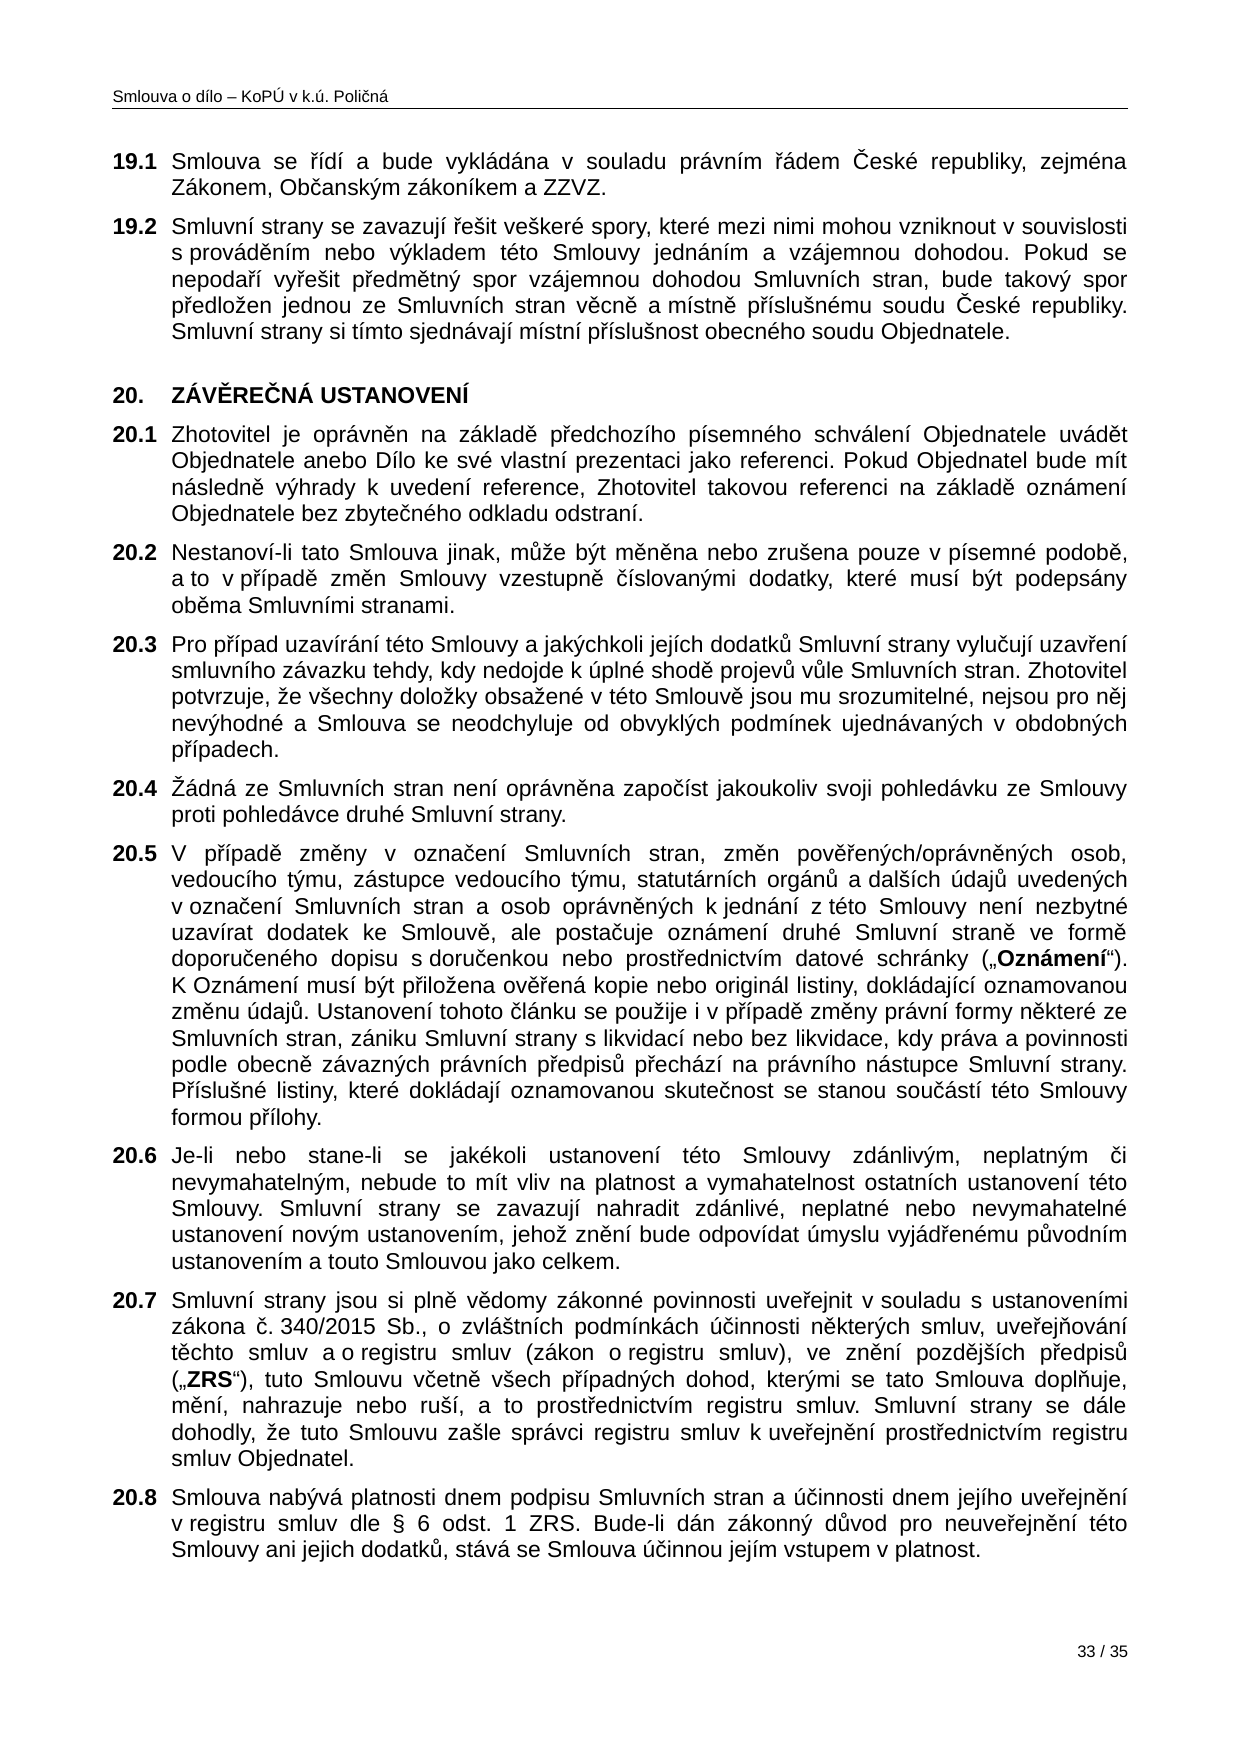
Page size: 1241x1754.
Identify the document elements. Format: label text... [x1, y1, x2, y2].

text Smluvní strany jsou si plně vědomy zákonné povinnosti uveřejnit v souladu s ustanoveními zákona č. 340/2015 Sb., o zvláštních podmínkách účinnosti některých smluv, uveřejňování těchto smluv a o registru smluv (zákon o registru smluv), ve znění pozdějších předpisů („ZRS“), tuto Smlouvu včetně všech případných dohod, kterými se tato Smlouva doplňuje, mění, nahrazuje nebo ruší, a to prostřednictvím registru smluv. Smluvní strany se dále dohodly, že tuto Smlouvu zašle správci registru smluv k uveřejnění prostřednictvím registru smluv Objednatel. [112, 1287, 1128, 1471]
text Smlouva nabývá platnosti dnem podpisu Smluvních stran a účinnosti dnem jejího uveřejnění v registru smluv dle § 6 odst. 1 ZRS. Bude-li dán zákonný důvod pro neuveřejnění této Smlouvy ani jejich dodatků, stává se Smlouva účinnou jejím vstupem v platnost. [112, 1484, 1128, 1563]
text Žádná ze Smluvních stran není oprávněna započíst jakoukoliv svoji pohledávku ze Smlouvy proti pohledávce druhé Smluvní strany. [112, 775, 1128, 827]
text Zhotovitel je oprávněn na základě předchozího písemného schválení Objednatele uvádět Objednatele anebo Dílo ke své vlastní prezentaci jako referenci. Pokud Objednatel bude mít následně výhrady k uvedení reference, Zhotovitel takovou referenci na základě oznámení Objednatele bez zbytečného odkladu odstraní. [112, 421, 1128, 526]
text Pro případ uzavírání této Smlouvy a jakýchkoli jejích dodatků Smluvní strany vylučují uzavření smluvního závazku tehdy, kdy nedojde k úplné shodě projevů vůle Smluvních stran. Zhotovitel potvrzuje, že všechny doložky obsažené v této Smlouvě jsou mu srozumitelné, nejsou pro něj nevýhodné a Smlouva se neodchyluje od obvyklých podmínek ujednávaných v obdobných případech. [112, 631, 1128, 762]
text Nestanoví-li tato Smlouva jinak, může být měněna nebo zrušena pouze v písemné podobě, a to v případě změn Smlouvy vzestupně číslovanými dodatky, které musí být podepsány oběma Smluvními stranami. [112, 539, 1128, 618]
text Smlouva se řídí a bude vykládána v souladu právním řádem České republiky, zejména Zákonem, Občanským zákoníkem a ZZVZ. [112, 148, 1128, 200]
text Závěrečná ustanovení [112, 382, 1128, 408]
text V případě změny v označení Smluvních stran, změn pověřených/oprávněných osob, vedoucího týmu, zástupce vedoucího týmu, statutárních orgánů a dalších údajů uvedených v označení Smluvních stran a osob oprávněných k jednání z této Smlouvy není nezbytné uzavírat dodatek ke Smlouvě, ale postačuje oznámení druhé Smluvní straně ve formě doporučeného dopisu s doručenkou nebo prostřednictvím datové schránky („Oznámení“). K Oznámení musí být přiložena ověřená kopie nebo originál listiny, dokládající oznamovanou změnu údajů. Ustanovení tohoto článku se použije i v případě změny právní formy některé ze Smluvních stran, zániku Smluvní strany s likvidací nebo bez likvidace, kdy práva a povinnosti podle obecně závazných právních předpisů přechází na právního nástupce Smluvní strany. Příslušné listiny, které dokládají oznamovanou skutečnost se stanou součástí této Smlouvy formou přílohy. [112, 840, 1128, 1130]
text Je-li nebo stane-li se jakékoli ustanovení této Smlouvy zdánlivým, neplatným či nevymahatelným, nebude to mít vliv na platnost a vymahatelnost ostatních ustanovení této Smlouvy. Smluvní strany se zavazují nahradit zdánlivé, neplatné nebo nevymahatelné ustanovení novým ustanovením, jehož znění bude odpovídat úmyslu vyjádřenému původním ustanovením a touto Smlouvou jako celkem. [112, 1142, 1128, 1274]
text Smluvní strany se zavazují řešit veškeré spory, které mezi nimi mohou vzniknout v souvislosti s prováděním nebo výkladem této Smlouvy jednáním a vzájemnou dohodou. Pokud se nepodaří vyřešit předmětný spor vzájemnou dohodou Smluvních stran, bude takový spor předložen jednou ze Smluvních stran věcně a místně příslušnému soudu České republiky. Smluvní strany si tímto sjednávají místní příslušnost obecného soudu Objednatele. [112, 213, 1128, 345]
